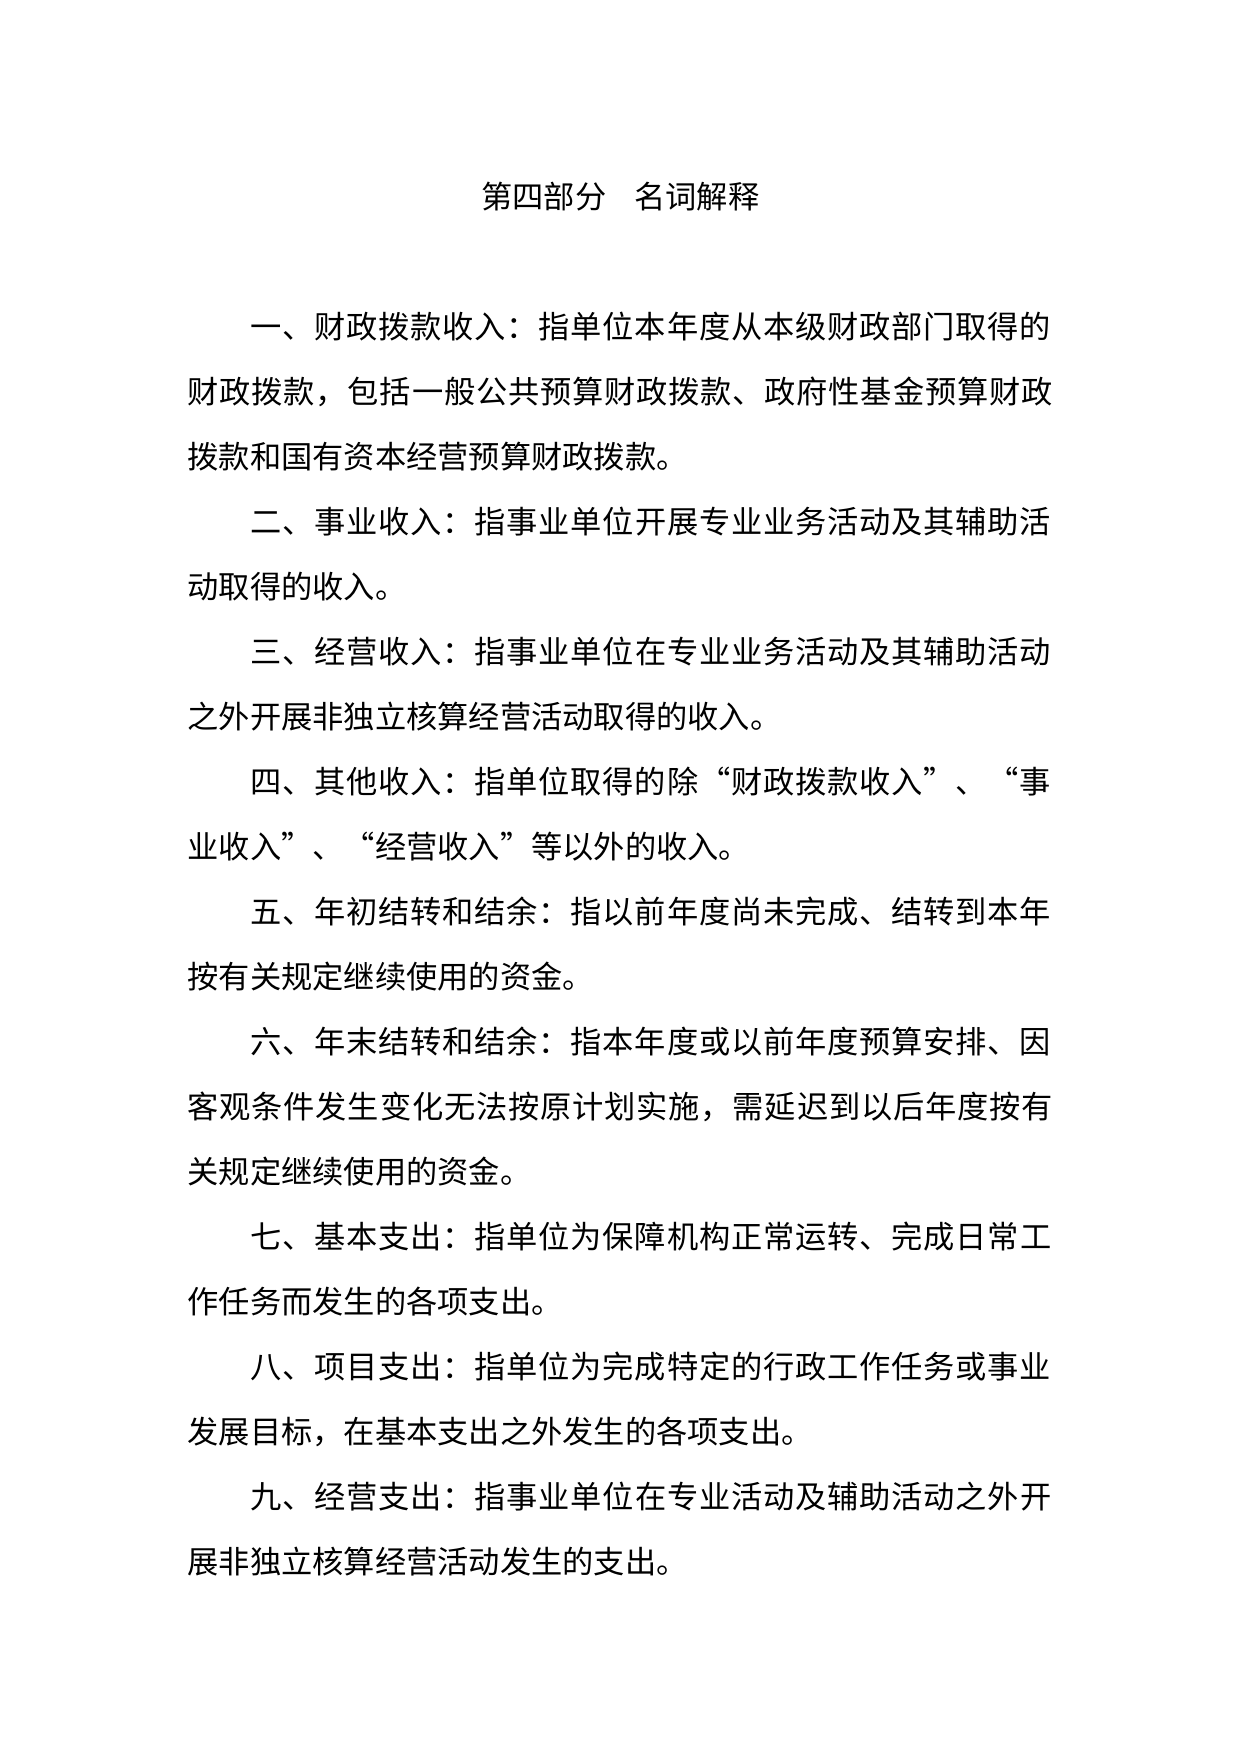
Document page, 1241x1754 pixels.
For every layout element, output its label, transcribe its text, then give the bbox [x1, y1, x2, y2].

text 六、年末结转和结余：指本年度或以前年度预算安排、因客观条件发生变化无法按原计划实施，需延迟到以后年度按有关规定继续使用的资金。 [187, 1007, 1053, 1202]
text 第四部分 名词解释 [187, 162, 1053, 227]
text 五、年初结转和结余：指以前年度尚未完成、结转到本年按有关规定继续使用的资金。 [187, 877, 1053, 1007]
text 二、事业收入：指事业单位开展专业业务活动及其辅助活动取得的收入。 [187, 487, 1053, 617]
text 四、其他收入：指单位取得的除“财政拨款收入”、“事业收入”、“经营收入”等以外的收入。 [187, 747, 1053, 877]
text 八、项目支出：指单位为完成特定的行政工作任务或事业发展目标，在基本支出之外发生的各项支出。 [187, 1332, 1053, 1462]
text 九、经营支出：指事业单位在专业活动及辅助活动之外开展非独立核算经营活动发生的支出。 [187, 1462, 1053, 1592]
text 七、基本支出：指单位为保障机构正常运转、完成日常工作任务而发生的各项支出。 [187, 1202, 1053, 1332]
text 一、财政拨款收入：指单位本年度从本级财政部门取得的财政拨款，包括一般公共预算财政拨款、政府性基金预算财政拨款和国有资本经营预算财政拨款。 [187, 292, 1053, 487]
text 三、经营收入：指事业单位在专业业务活动及其辅助活动之外开展非独立核算经营活动取得的收入。 [187, 617, 1053, 747]
